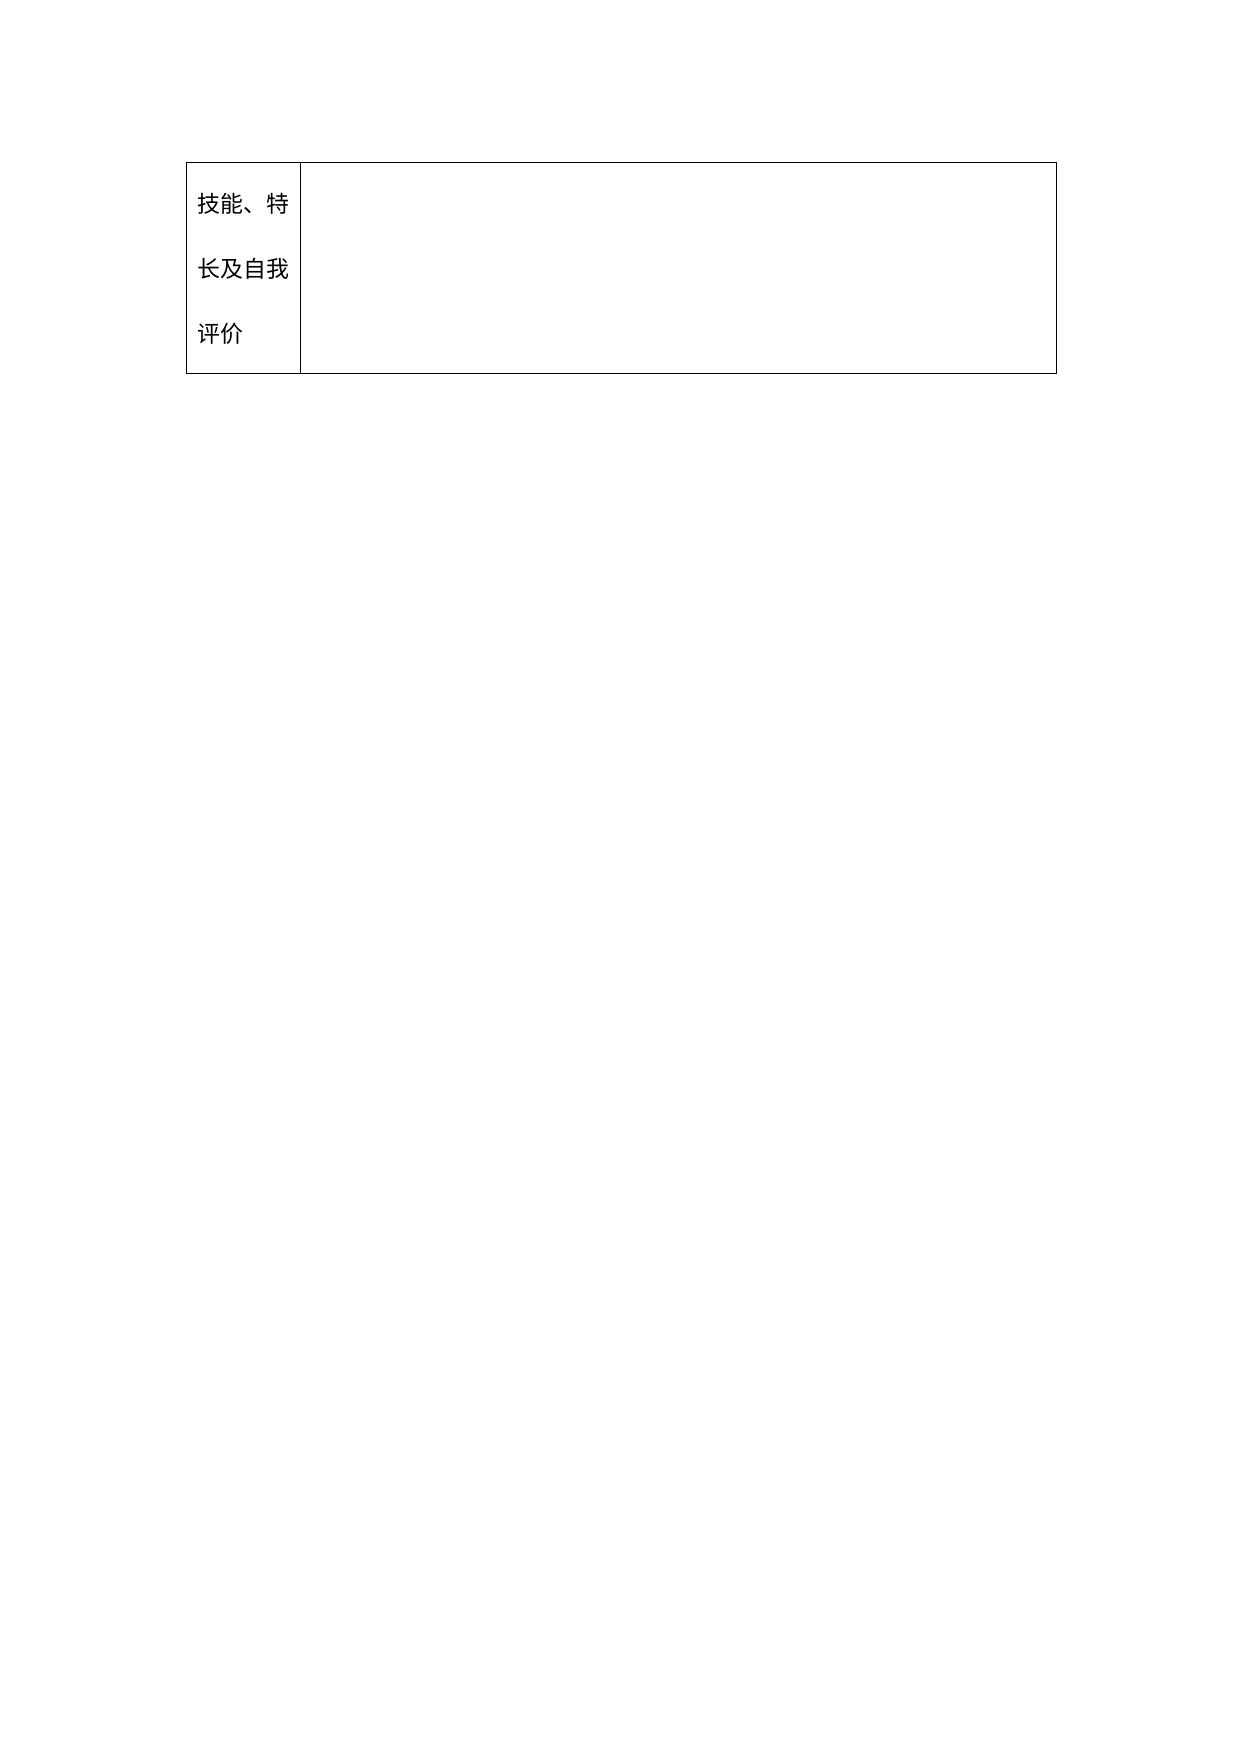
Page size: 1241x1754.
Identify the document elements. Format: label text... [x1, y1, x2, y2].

table_cell 技能、特长及自我评价 [187, 163, 300, 373]
table_cell [301, 163, 1056, 373]
